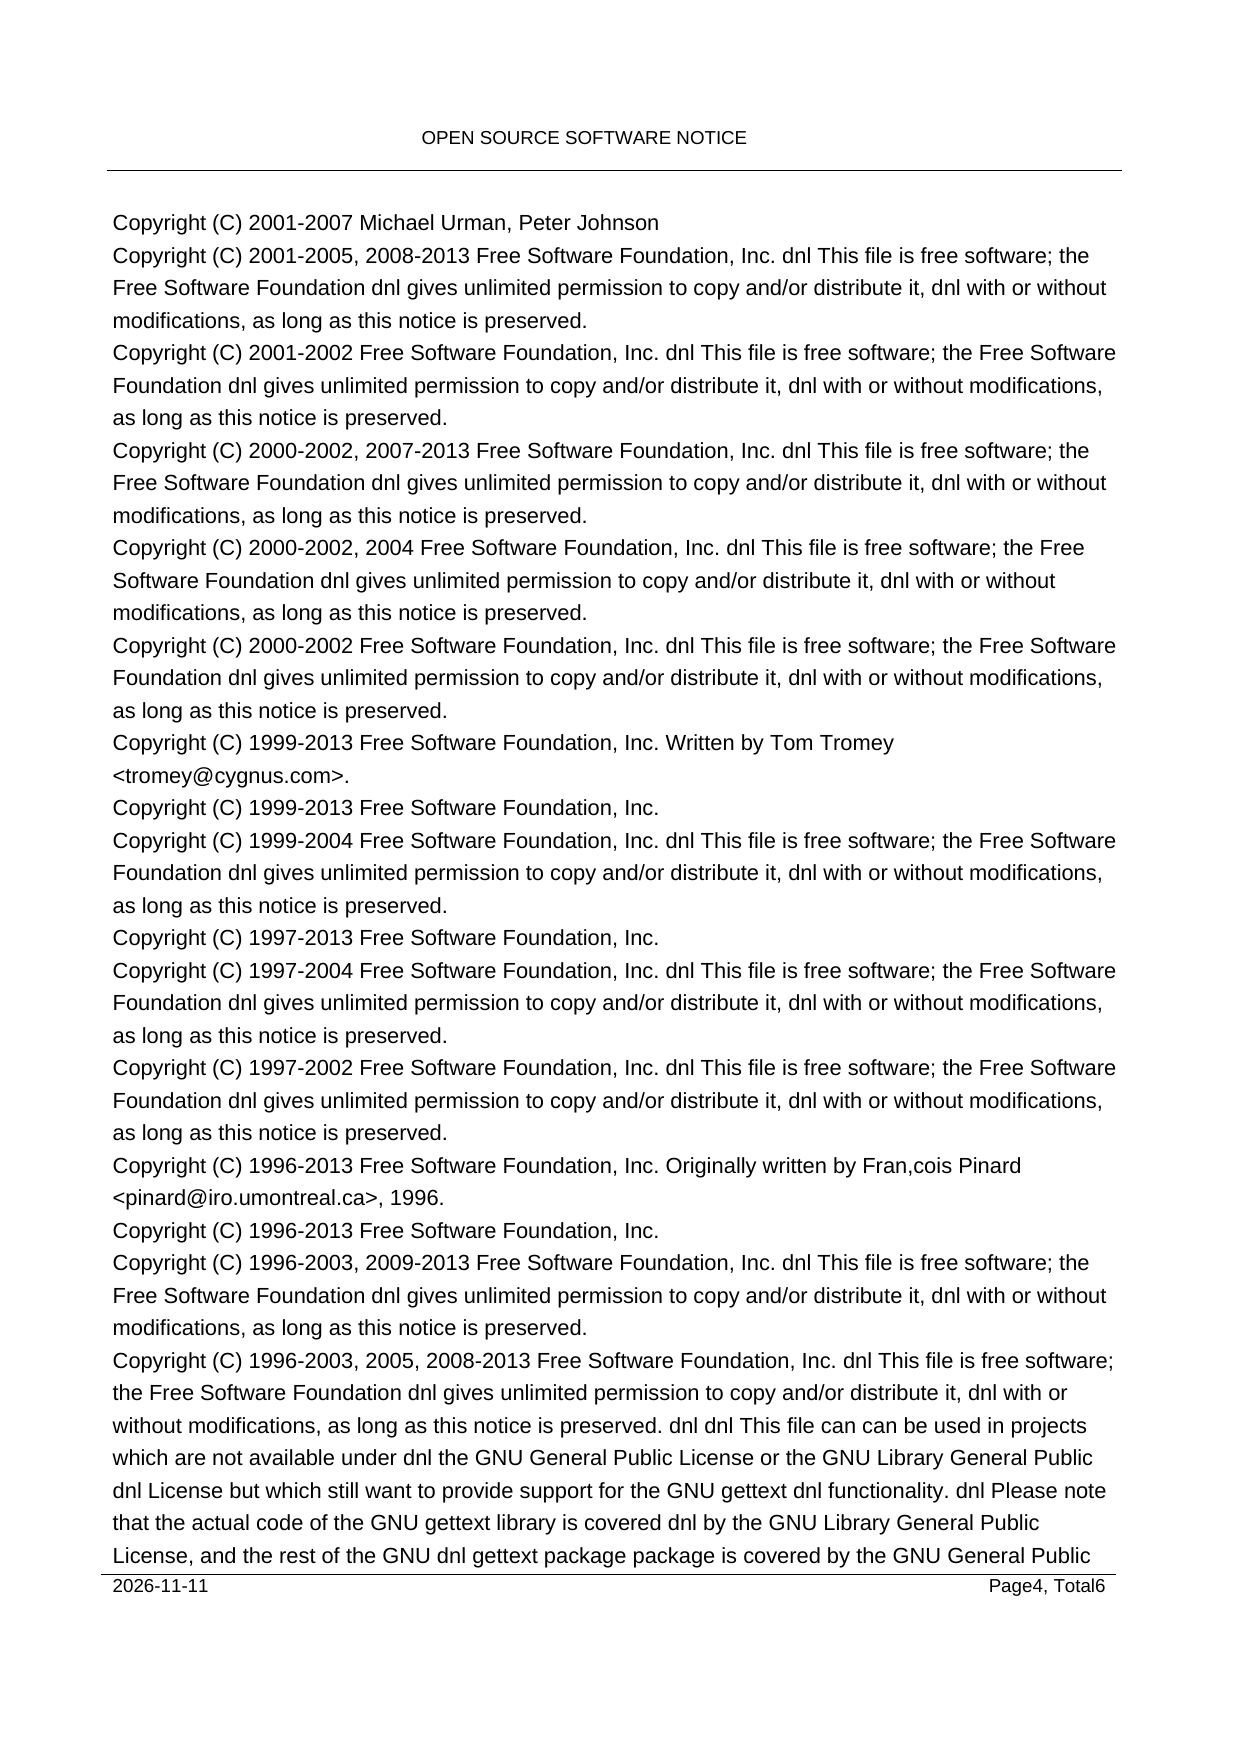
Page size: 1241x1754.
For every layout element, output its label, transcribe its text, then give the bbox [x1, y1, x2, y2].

text Copyright (C) 2000-2002 Free Software Foundation, Inc. dnl This file is free software; the Free Software Foundation dnl gives unlimited permission to copy and/or distribute it, dnl with or without modifications, as long as this notice is preserved. [112, 629, 1128, 726]
text Copyright (C) 1996-2003, 2009-2013 Free Software Foundation, Inc. dnl This file is free software; the Free Software Foundation dnl gives unlimited permission to copy and/or distribute it, dnl with or without modifications, as long as this notice is preserved. [112, 1246, 1128, 1344]
text Copyright (C) 1996-2013 Free Software Foundation, Inc. Originally written by Fran,cois Pinard <pinard@iro.umontreal.ca>, 1996. [112, 1149, 1128, 1214]
text Copyright (C) 1999-2013 Free Software Foundation, Inc. [112, 791, 1128, 824]
text Copyright (C) 1997-2002 Free Software Foundation, Inc. dnl This file is free software; the Free Software Foundation dnl gives unlimited permission to copy and/or distribute it, dnl with or without modifications, as long as this notice is preserved. [112, 1051, 1128, 1149]
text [112, 1344, 1128, 1571]
text Copyright (C) 1999-2013 Free Software Foundation, Inc. Written by Tom Tromey <tromey@cygnus.com>. [112, 726, 1128, 791]
text Copyright (C) 2000-2002, 2007-2013 Free Software Foundation, Inc. dnl This file is free software; the Free Software Foundation dnl gives unlimited permission to copy and/or distribute it, dnl with or without modifications, as long as this notice is preserved. [112, 434, 1128, 531]
text Copyright (C) 1999-2004 Free Software Foundation, Inc. dnl This file is free software; the Free Software Foundation dnl gives unlimited permission to copy and/or distribute it, dnl with or without modifications, as long as this notice is preserved. [112, 824, 1128, 921]
text Copyright (C) 1996-2013 Free Software Foundation, Inc. [112, 1214, 1128, 1246]
text Copyright (C) 2001-2005, 2008-2013 Free Software Foundation, Inc. dnl This file is free software; the Free Software Foundation dnl gives unlimited permission to copy and/or distribute it, dnl with or without modifications, as long as this notice is preserved. [112, 239, 1128, 336]
text Copyright (C) 2000-2002, 2004 Free Software Foundation, Inc. dnl This file is free software; the Free Software Foundation dnl gives unlimited permission to copy and/or distribute it, dnl with or without modifications, as long as this notice is preserved. [112, 531, 1128, 629]
text Copyright (C) 1997-2013 Free Software Foundation, Inc. [112, 921, 1128, 954]
text Copyright (C) 2001-2007 Michael Urman, Peter Johnson [112, 206, 1128, 239]
text Copyright (C) 2001-2002 Free Software Foundation, Inc. dnl This file is free software; the Free Software Foundation dnl gives unlimited permission to copy and/or distribute it, dnl with or without modifications, as long as this notice is preserved. [112, 336, 1128, 434]
text Copyright (C) 1997-2004 Free Software Foundation, Inc. dnl This file is free software; the Free Software Foundation dnl gives unlimited permission to copy and/or distribute it, dnl with or without modifications, as long as this notice is preserved. [112, 954, 1128, 1051]
